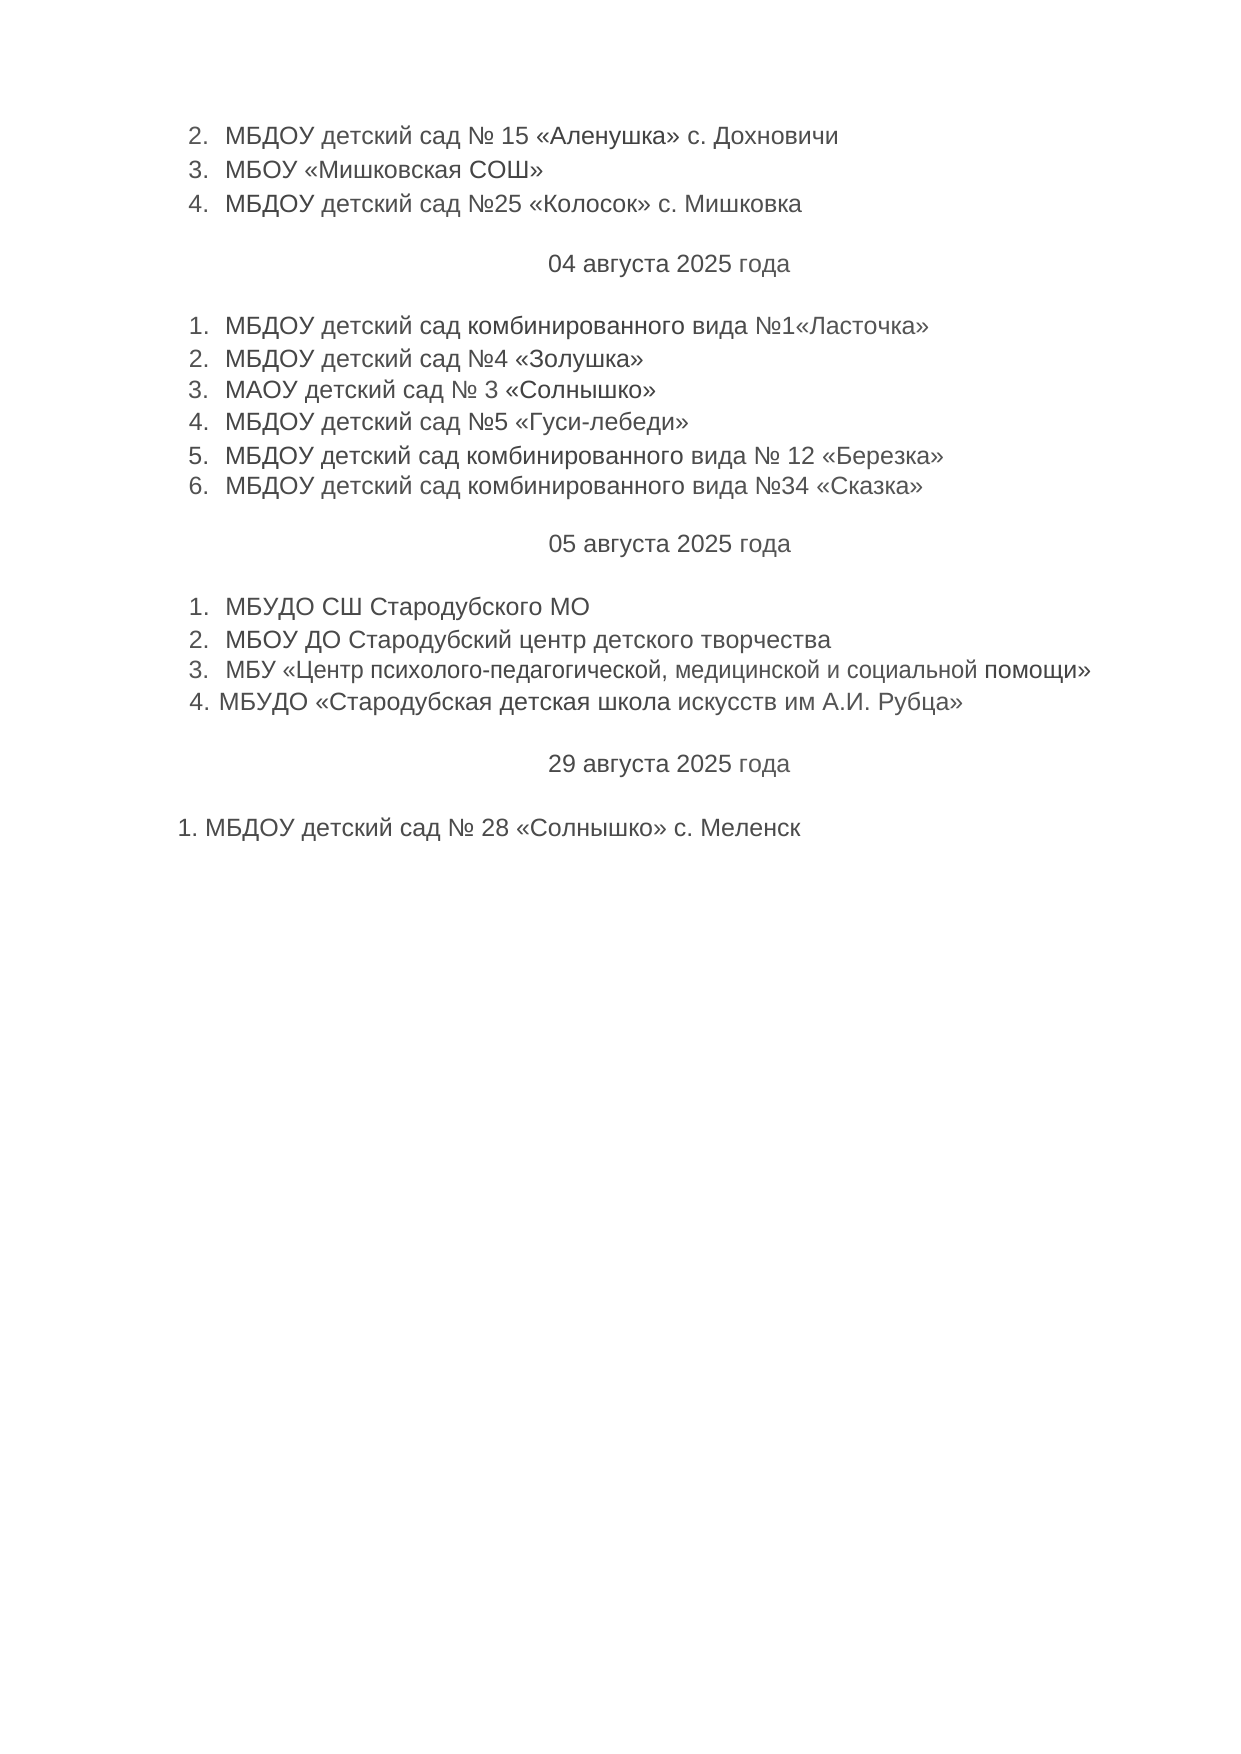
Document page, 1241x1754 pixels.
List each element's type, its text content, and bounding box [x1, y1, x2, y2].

list МБДОУ детский сад комбинированного вида № 12 «Березка» [188, 437, 1152, 471]
text 1. МБДОУ детский сад № 28 «Солнышко» с. Меленск [177, 811, 1152, 843]
list МБОУ ДО Стародубский центр детского творчества [188, 622, 1152, 655]
list МБДОУ детский сад №25 «Колосок» с. Мишковка [188, 185, 1152, 219]
text 04 августа 2025 года [548, 249, 1152, 278]
list МБДОУ детский сад комбинированного вида №1«Ласточка» [189, 307, 1152, 341]
list МБУДО «Стародубская детская школа искусств им А.И. Рубца» [189, 685, 1152, 717]
list МБУДО СШ Стародубского МО [189, 588, 1152, 622]
list МБДОУ детский сад №4 «Золушка» [188, 341, 1152, 374]
text 29 августа 2025 года [548, 749, 1152, 777]
list МБОУ «Мишковская СОШ» [188, 151, 1152, 185]
text 05 августа 2025 года [548, 529, 1152, 558]
list МБУ «Центр психолого-педагогической, медицинской и социальной помощи» [188, 655, 1140, 684]
list MAOУ детский сад № 3 «Солнышко» [188, 374, 1152, 403]
list МБДОУ детский сад комбинированного вида №34 «Сказка» [188, 471, 1152, 499]
list МБДОУ детский сад № 15 «Аленушка» с. Дохновичи [188, 118, 1152, 151]
list МБДОУ детский сад №5 «Гуси-лебеди» [188, 404, 1152, 437]
